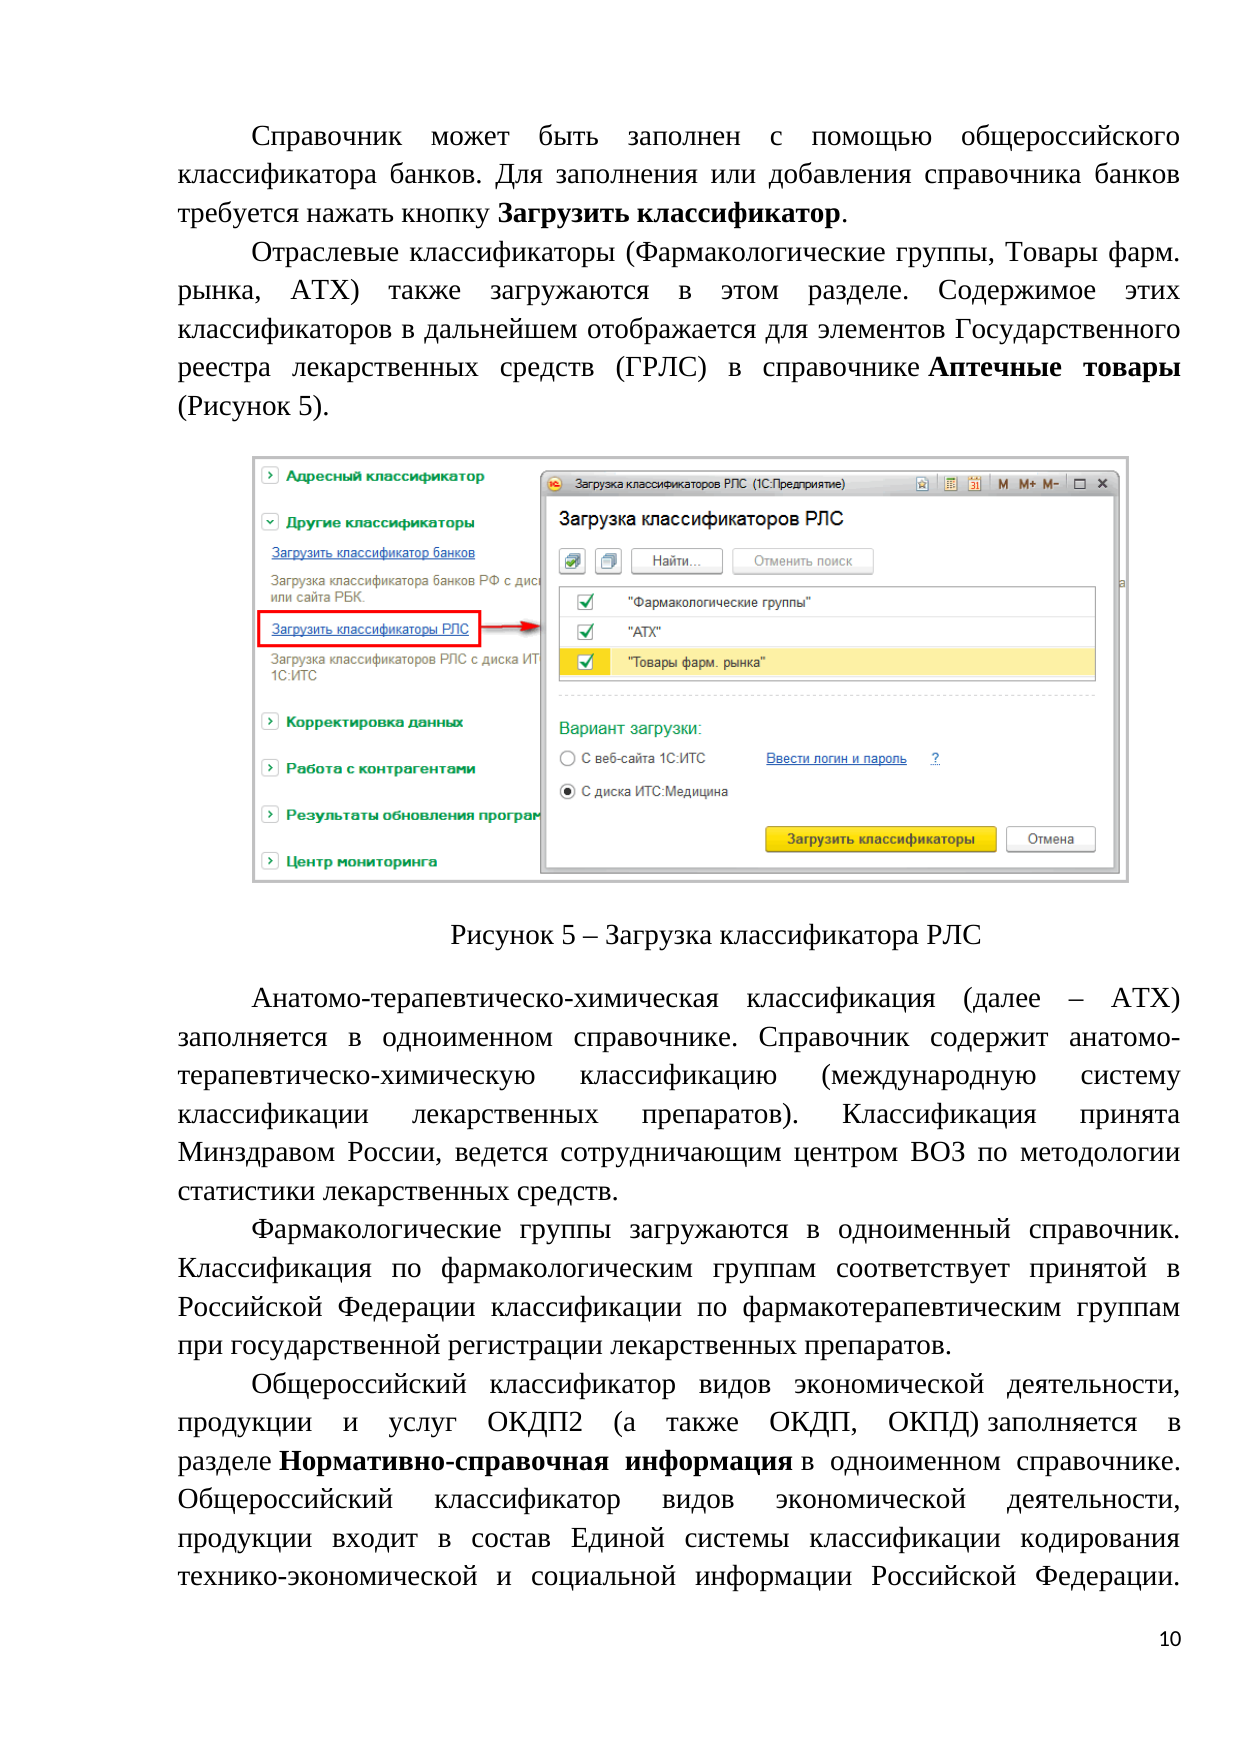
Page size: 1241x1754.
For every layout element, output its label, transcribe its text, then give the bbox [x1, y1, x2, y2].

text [177, 1366, 1181, 1592]
text Фармакологические группы загружаются в одноименный справочник. Классификация по фармакологическим группам соответствует принятой в Российской Федерации классификации по фармакотерапевтическим группам при государственной регистрации лекарственных препаратов. [177, 1212, 1181, 1361]
text Отраслевые классификаторы (Фармакологические группы, Товары фарм. рынка, АТХ) также загружаются в этом разделе. Содержимое этих классификаторов в дальнейшем отображается для элементов Государственного реестра лекарственных средств (ГРЛС) в справочнике Аптечные товары (Рисунок 5). [177, 234, 1181, 421]
text Справочник может быть заполнен с помощью общероссийского классификатора банков. Для заполнения или добавления справочника банков требуется нажать кнопку Загрузить классификатор. [177, 118, 1181, 229]
text Анатомо-терапевтическо-химическая классификация (далее – АТХ) заполняется в одноименном справочнике. Справочник содержит анатомо-терапевтическо-химическую классификацию (международную систему классификации лекарственных препаратов). Классификация принята Минздравом России, ведется сотрудничающим центром ВОЗ по методологии статистики лекарственных средств. [177, 980, 1181, 1207]
text Рисунок 5 – Загрузка классификатора РЛС [177, 917, 1181, 950]
picture [251, 455, 1130, 884]
